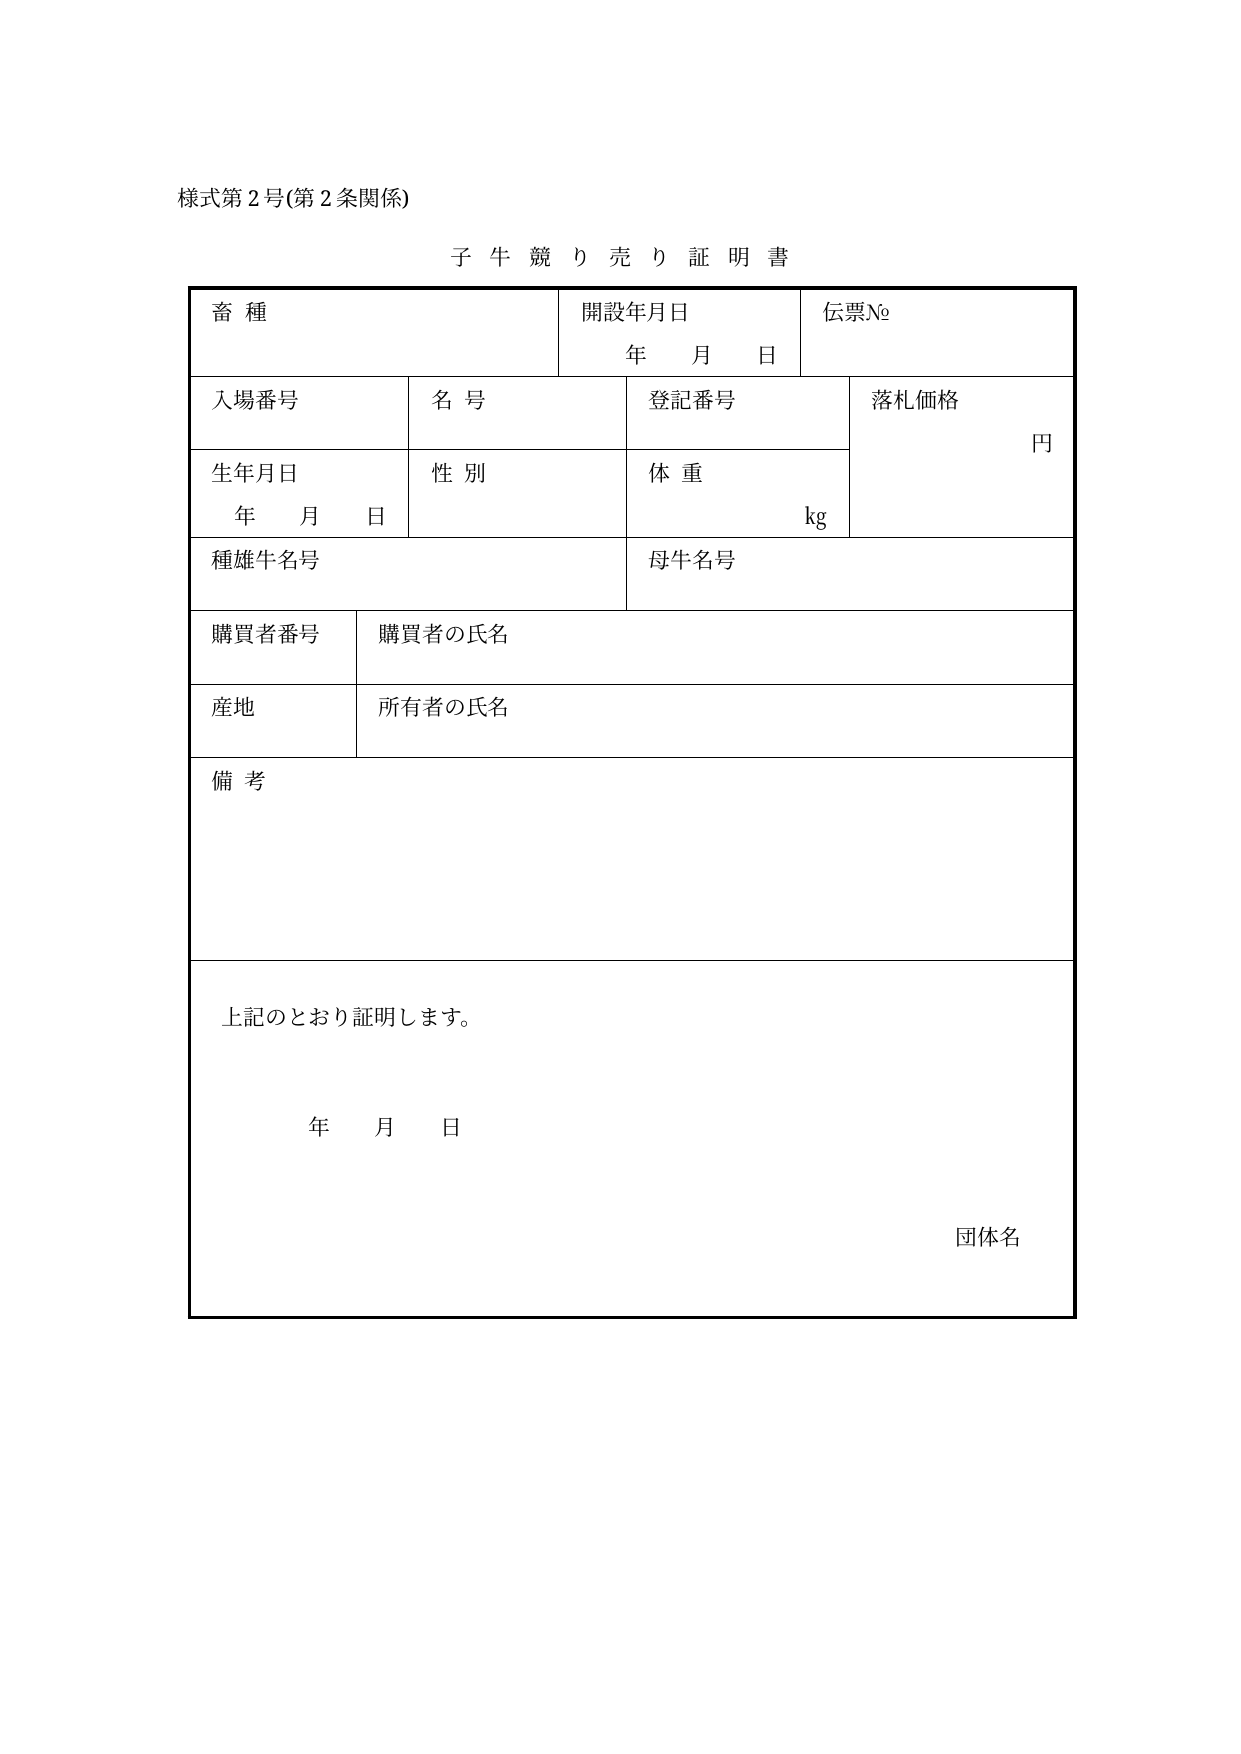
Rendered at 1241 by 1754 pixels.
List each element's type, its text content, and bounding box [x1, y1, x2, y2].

table_cell 登記番号 [627, 377, 849, 449]
table_cell 産地 [191, 685, 356, 757]
table_cell 性別 [409, 450, 626, 537]
table_cell 購買者番号 [191, 611, 356, 684]
table_cell 購買者の氏名 [357, 611, 1073, 684]
table_cell 備考 [191, 758, 1073, 960]
table_cell 名号 [409, 377, 626, 449]
table_cell 種雄牛名号 [191, 538, 626, 610]
table_cell 生年月日 年 月 日 [191, 450, 408, 537]
table_cell 所有者の氏名 [357, 685, 1073, 757]
table_header 開設年月日 年 月 日 [559, 290, 800, 376]
table_cell 落札価格 円 [850, 377, 1073, 537]
table_cell 母牛名号 [627, 538, 1073, 610]
table_cell 上記のとおり証明します。 年 月 日 団体名 [191, 961, 1073, 1316]
table_header 畜種 [191, 290, 558, 376]
text 様式第2号(第2条関係) [177, 179, 1063, 214]
table_cell 入場番号 [191, 377, 408, 449]
table_cell 体重 ㎏ [627, 450, 849, 537]
table_header 伝票№ [801, 290, 1073, 376]
text 子牛競り売り証明書 [450, 239, 790, 274]
